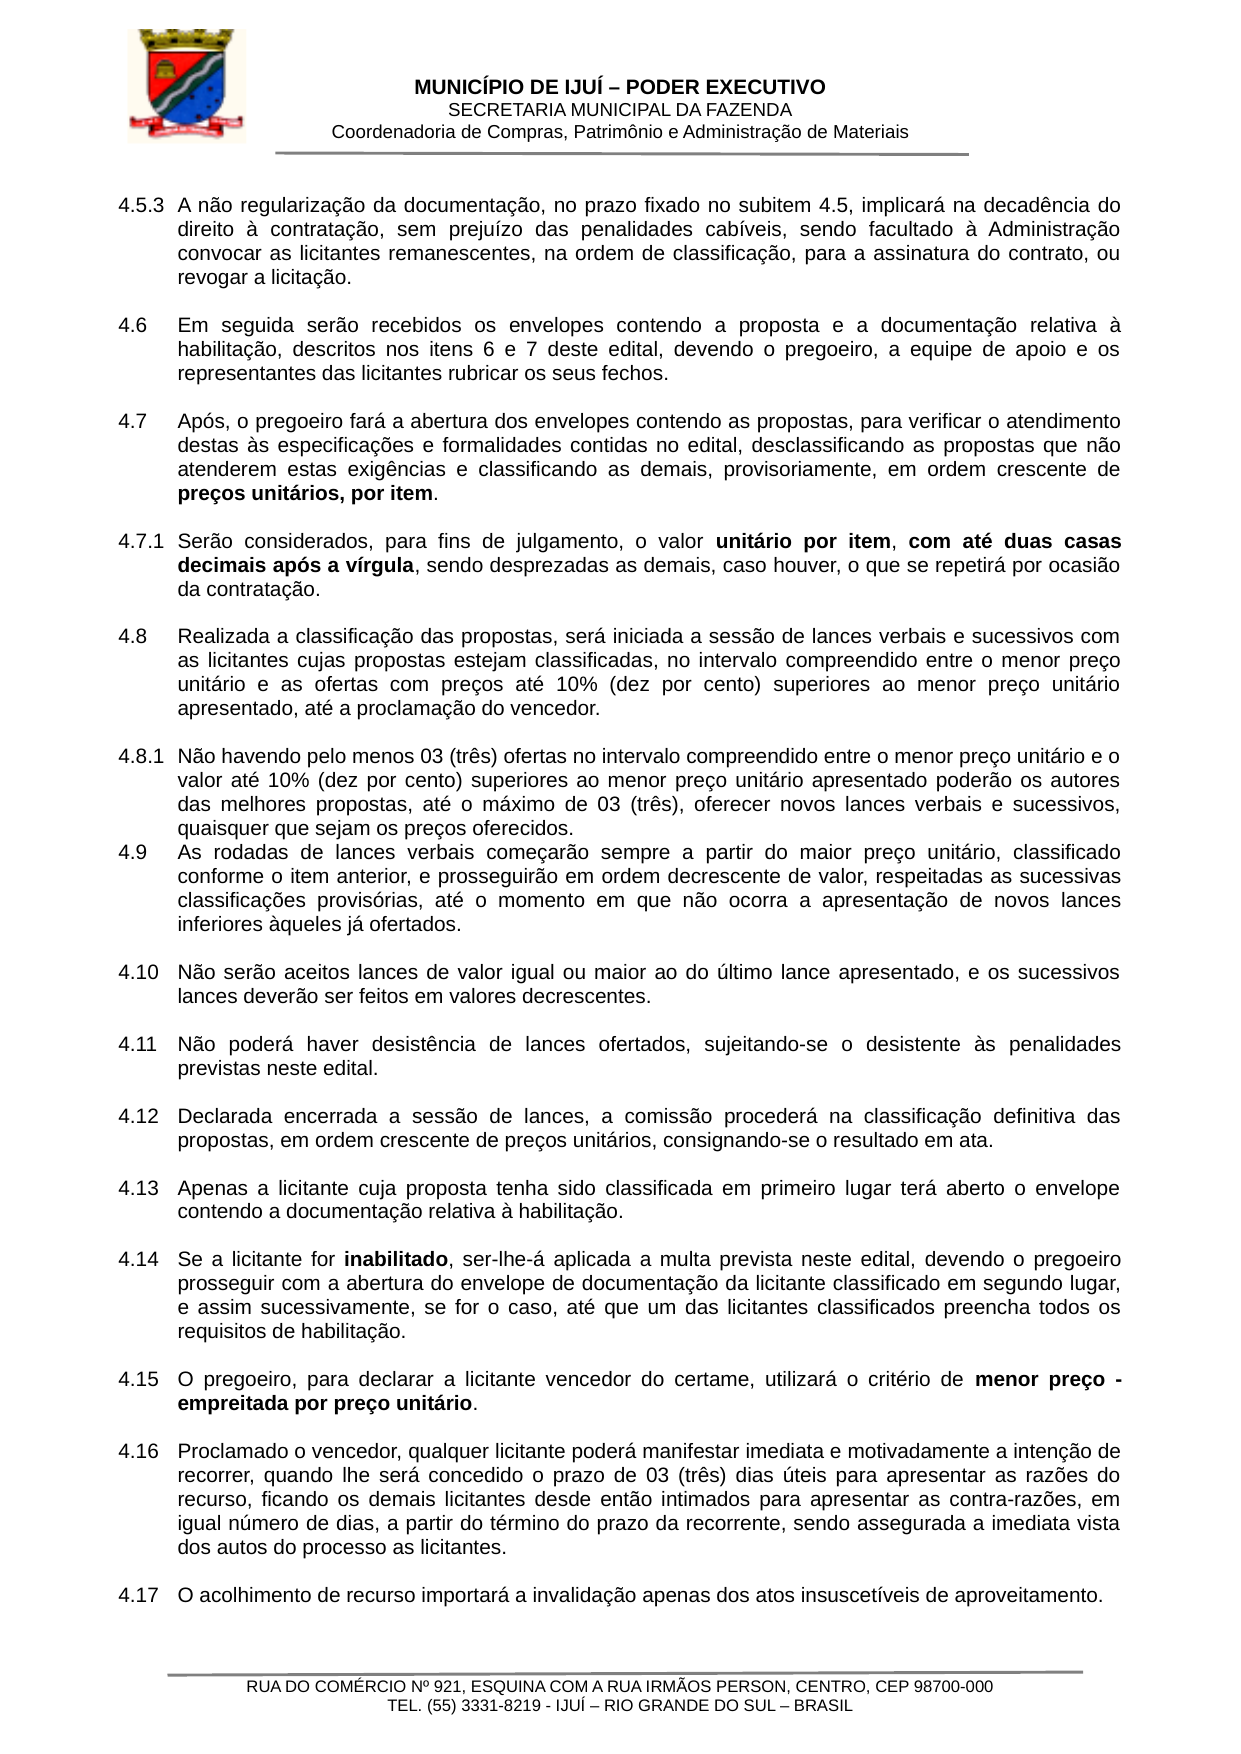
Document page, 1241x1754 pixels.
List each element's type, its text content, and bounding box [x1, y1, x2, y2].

text 4.16 Proclamado o vencedor, qualquer licitante poderá manifestar imediata e motivadamente a intenção de recorrer, quando lhe será concedido o prazo de 03 (três) dias úteis para apresentar as razões do recurso, ficando os demais licitantes desde então intimados para apresentar as contra-razões, em igual número de dias, a partir do término do prazo da recorrente, sendo assegurada a imediata vista dos autos do processo as licitantes. [118, 1439, 1122, 1559]
text 4.15 O pregoeiro, para declarar a licitante vencedor do certame, utilizará o critério de menor preço - empreitada por preço unitário. [118, 1367, 1122, 1415]
text 4.14 Se a licitante for inabilitado, ser-lhe-á aplicada a multa prevista neste edital, devendo o pregoeiro prosseguir com a abertura do envelope de documentação da licitante classificado em segundo lugar, e assim sucessivamente, se for o caso, até que um das licitantes classificados preencha todos os requisitos de habilitação. [118, 1247, 1122, 1343]
text 4.7.1 Serão considerados, para fins de julgamento, o valor unitário por item, com até duas casas decimais após a vírgula, sendo desprezadas as demais, caso houver, o que se repetirá por ocasião da contratação. [118, 528, 1122, 600]
text 4.13 Apenas a licitante cuja proposta tenha sido classificada em primeiro lugar terá aberto o envelope contendo a documentação relativa à habilitação. [118, 1175, 1122, 1223]
text 4.11 Não poderá haver desistência de lances ofertados, sujeitando-se o desistente às penalidades previstas neste edital. [118, 1032, 1122, 1079]
text 4.17 O acolhimento de recurso importará a invalidação apenas dos atos insuscetíveis de aproveitamento. [118, 1583, 1122, 1607]
text 4.10 Não serão aceitos lances de valor igual ou maior ao do último lance apresentado, e os sucessivos lances deverão ser feitos em valores decrescentes. [118, 960, 1122, 1008]
picture [126, 29, 247, 146]
text 4.9 As rodadas de lances verbais começarão sempre a partir do maior preço unitário, classificado conforme o item anterior, e prosseguirão em ordem decrescente de valor, respeitadas as sucessivas classificações provisórias, até o momento em que não ocorra a apresentação de novos lances inferiores àqueles já ofertados. [118, 840, 1122, 936]
text 4.8 Realizada a classificação das propostas, será iniciada a sessão de lances verbais e sucessivos com as licitantes cujas propostas estejam classificadas, no intervalo compreendido entre o menor preço unitário e as ofertas com preços até 10% (dez por cento) superiores ao menor preço unitário apresentado, até a proclamação do vencedor. [118, 624, 1122, 720]
text 4.8.1 Não havendo pelo menos 03 (três) ofertas no intervalo compreendido entre o menor preço unitário e o valor até 10% (dez por cento) superiores ao menor preço unitário apresentado poderão os autores das melhores propostas, até o máximo de 03 (três), oferecer novos lances verbais e sucessivos, quaisquer que sejam os preços oferecidos. [118, 744, 1122, 840]
text 4.6 Em seguida serão recebidos os envelopes contendo a proposta e a documentação relativa à habilitação, descritos nos itens 6 e 7 deste edital, devendo o pregoeiro, a equipe de apoio e os representantes das licitantes rubricar os seus fechos. [118, 313, 1122, 385]
text 4.7 Após, o pregoeiro fará a abertura dos envelopes contendo as propostas, para verificar o atendimento destas às especificações e formalidades contidas no edital, desclassificando as propostas que não atenderem estas exigências e classificando as demais, provisoriamente, em ordem crescente de preços unitários, por item. [118, 409, 1122, 504]
text 4.12 Declarada encerrada a sessão de lances, a comissão procederá na classificação definitiva das propostas, em ordem crescente de preços unitários, consignando-se o resultado em ata. [118, 1103, 1122, 1151]
text 4.5.3 A não regularização da documentação, no prazo fixado no subitem 4.5, implicará na decadência do direito à contratação, sem prejuízo das penalidades cabíveis, sendo facultado à Administração convocar as licitantes remanescentes, na ordem de classificação, para a assinatura do contrato, ou revogar a licitação. [118, 193, 1122, 289]
